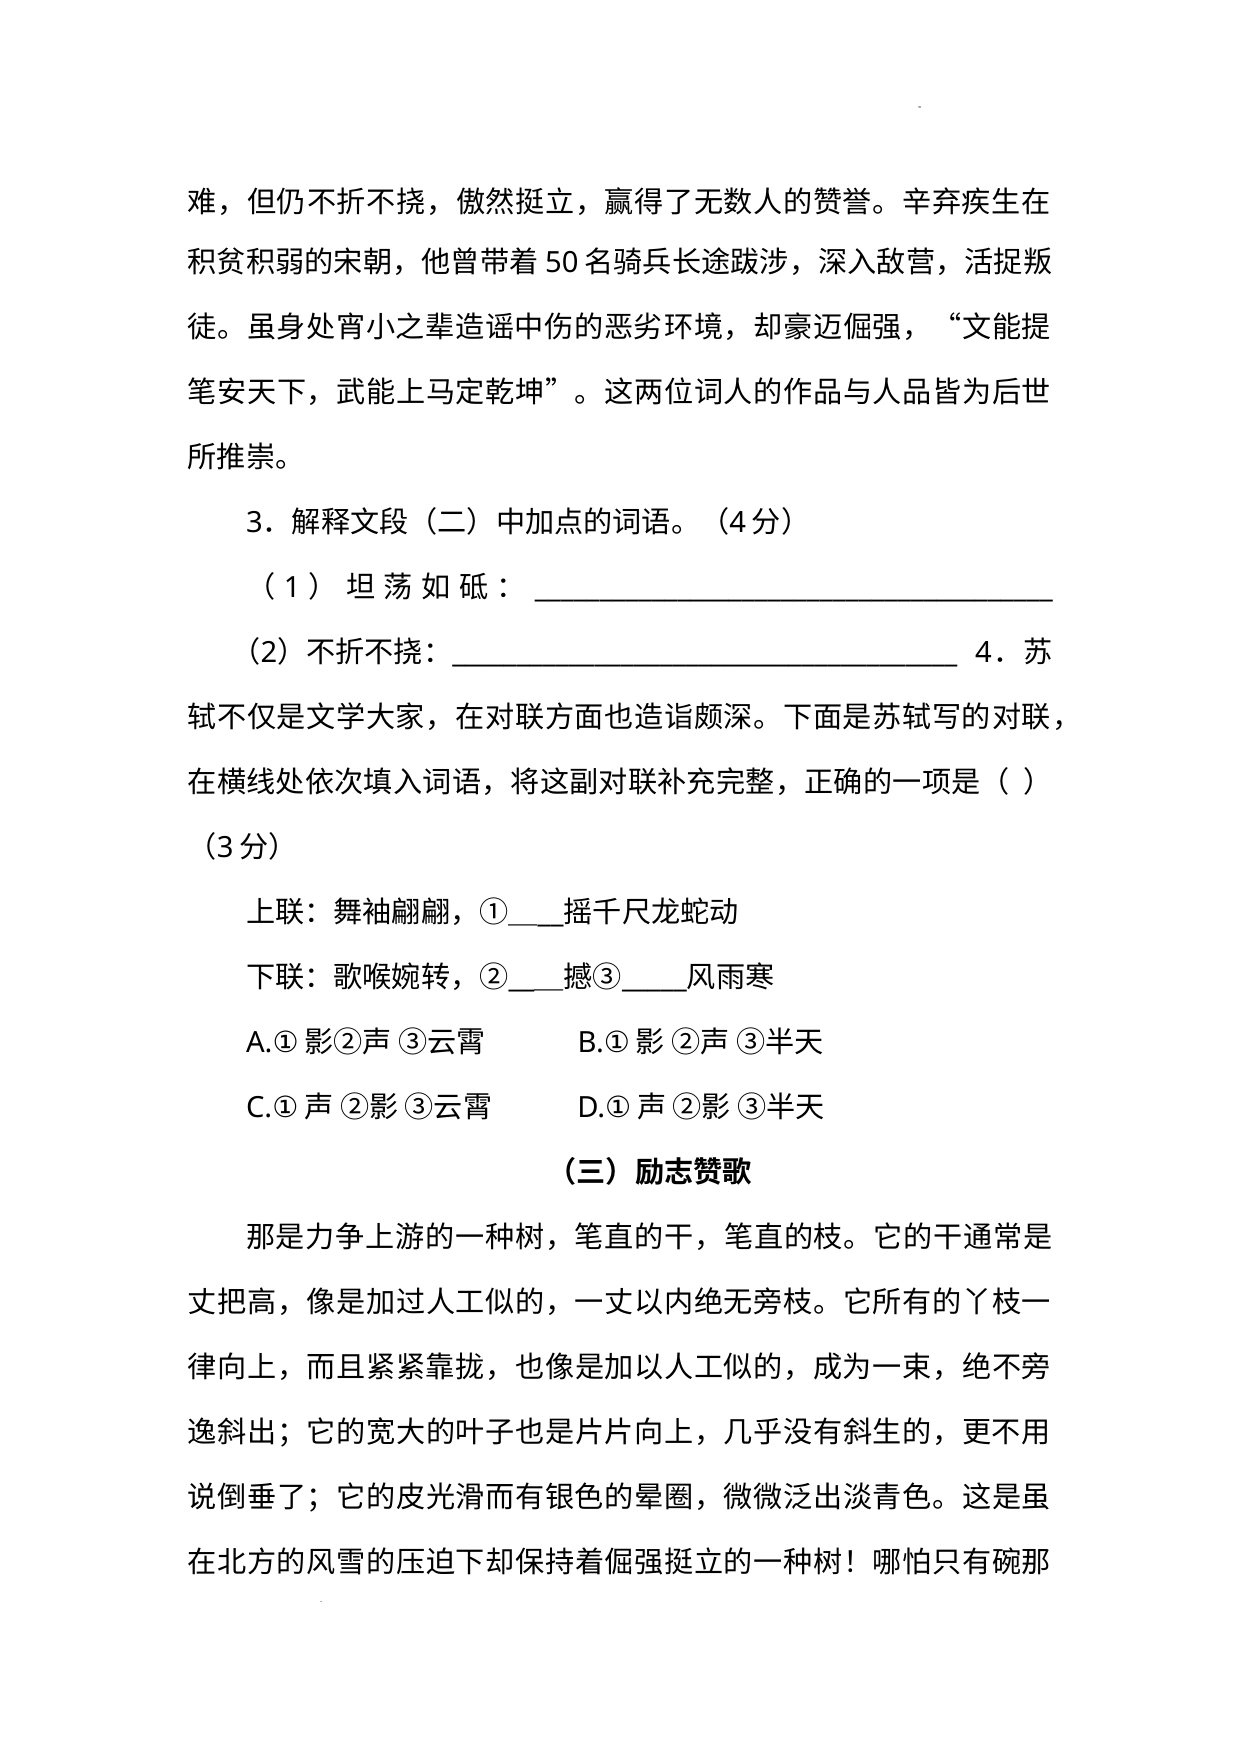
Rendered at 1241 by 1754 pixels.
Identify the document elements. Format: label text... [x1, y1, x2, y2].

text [187, 1202, 1053, 1592]
text A.①影②声 ③云霄 B.①影 ②声 ③半天 [187, 1007, 1053, 1072]
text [187, 162, 1053, 487]
text 3．解释文段（二）中加点的词语。（4分） [187, 487, 1053, 552]
text （1）坦荡如砥：________________________________________ （2）不折不挠：_______________________________________ 4．苏轼不仅是文学大家，在对联方面也造诣颇深。下面是苏轼写的对联，在横线处依次填入词语，将这副对联补充完整，正确的一项是（ ）（3分） [187, 552, 1053, 877]
text 下联：歌喉婉转，②__＿撼③_____风雨寒 [187, 942, 1053, 1007]
text （三）励志赞歌 [187, 1137, 1053, 1202]
text 上联：舞袖翩翩，①＿__摇千尺龙蛇动 [187, 877, 1053, 942]
text C.①声 ②影 ③云霄 D.①声 ②影 ③半天 [187, 1072, 1053, 1137]
